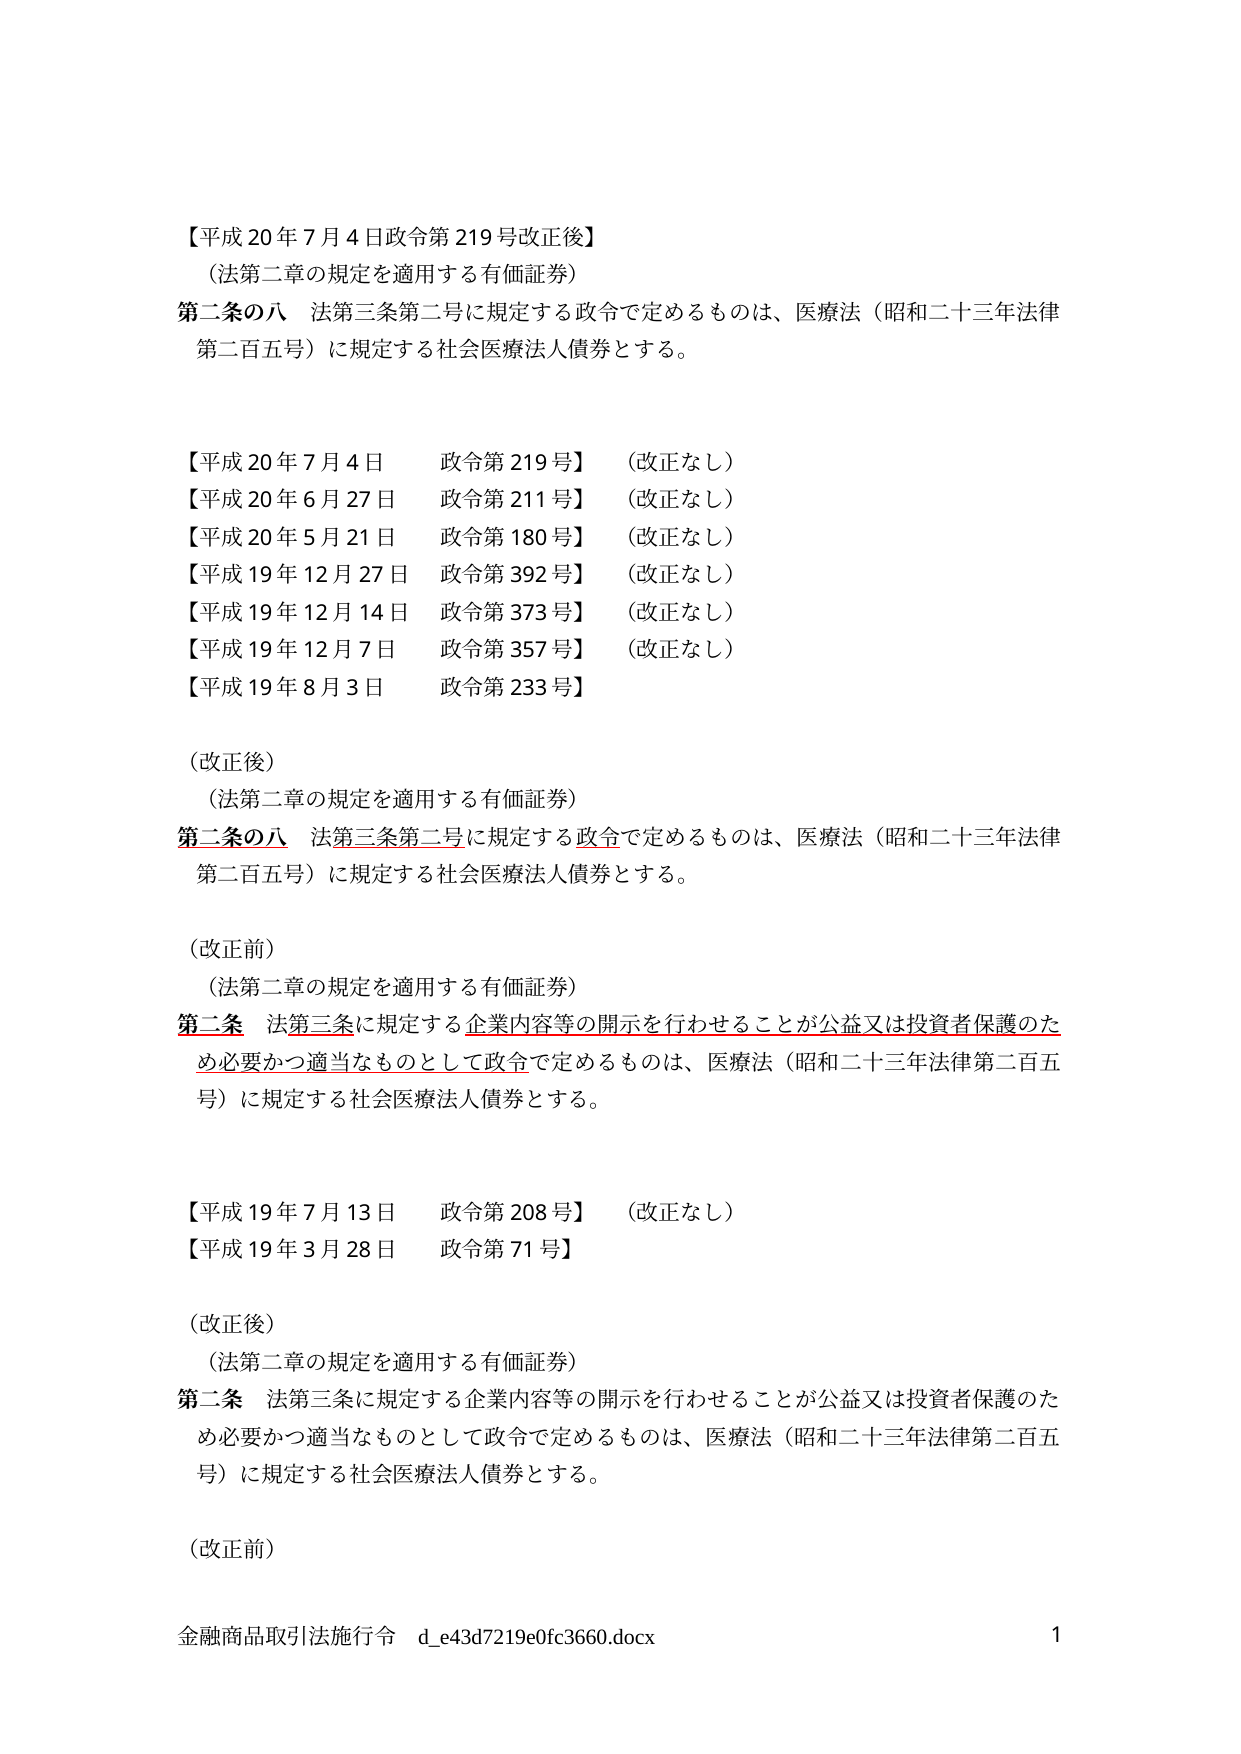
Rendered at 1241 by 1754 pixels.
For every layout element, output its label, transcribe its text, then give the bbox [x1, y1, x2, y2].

text （法第二章の規定を適用する有価証券） [196, 1342, 1063, 1379]
text 【平成20年5月21日 政令第180号】 （改正なし） [177, 517, 1063, 554]
text （改正前） [177, 1529, 1063, 1567]
text （改正前） [177, 929, 1063, 967]
text （改正後） [177, 1304, 1063, 1342]
text 【平成19年3月28日 政令第71号】 [177, 1229, 1063, 1267]
text 【平成19年8月3日 政令第233号】 [177, 667, 1063, 704]
text （法第二章の規定を適用する有価証券） [196, 779, 1063, 817]
text 【平成19年7月13日 政令第208号】 （改正なし） [177, 1192, 1063, 1229]
text 【平成19年12月14日 政令第373号】 （改正なし） [177, 592, 1063, 629]
text （法第二章の規定を適用する有価証券） [196, 967, 1063, 1004]
text 【平成20年7月4日政令第219号改正後】 [177, 217, 1063, 254]
text 第二条の八 法第三条第二号に規定する政令で定めるものは、医療法（昭和二十三年法律第二百五号）に規定する社会医療法人債券とする。 [177, 292, 1063, 367]
text 【平成19年12月7日 政令第357号】 （改正なし） [177, 629, 1063, 667]
text 【平成20年6月27日 政令第211号】 （改正なし） [177, 479, 1063, 517]
text 第二条 法第三条に規定する企業内容等の開示を行わせることが公益又は投資者保護のため必要かつ適当なものとして政令で定めるものは、医療法（昭和二十三年法律第二百五号）に規定する社会医療法人債券とする。 [177, 1379, 1063, 1492]
text （改正後） [177, 742, 1063, 779]
text 第二条の八 法第三条第二号に規定する政令で定めるものは、医療法（昭和二十三年法律第二百五号）に規定する社会医療法人債券とする。 [177, 817, 1063, 892]
text 第二条 法第三条に規定する企業内容等の開示を行わせることが公益又は投資者保護のため必要かつ適当なものとして政令で定めるものは、医療法（昭和二十三年法律第二百五号）に規定する社会医療法人債券とする。 [177, 1004, 1063, 1117]
text 【平成19年12月27日 政令第392号】 （改正なし） [177, 554, 1063, 592]
text 【平成20年7月4日 政令第219号】 （改正なし） [177, 442, 1063, 479]
text （法第二章の規定を適用する有価証券） [196, 254, 1063, 292]
